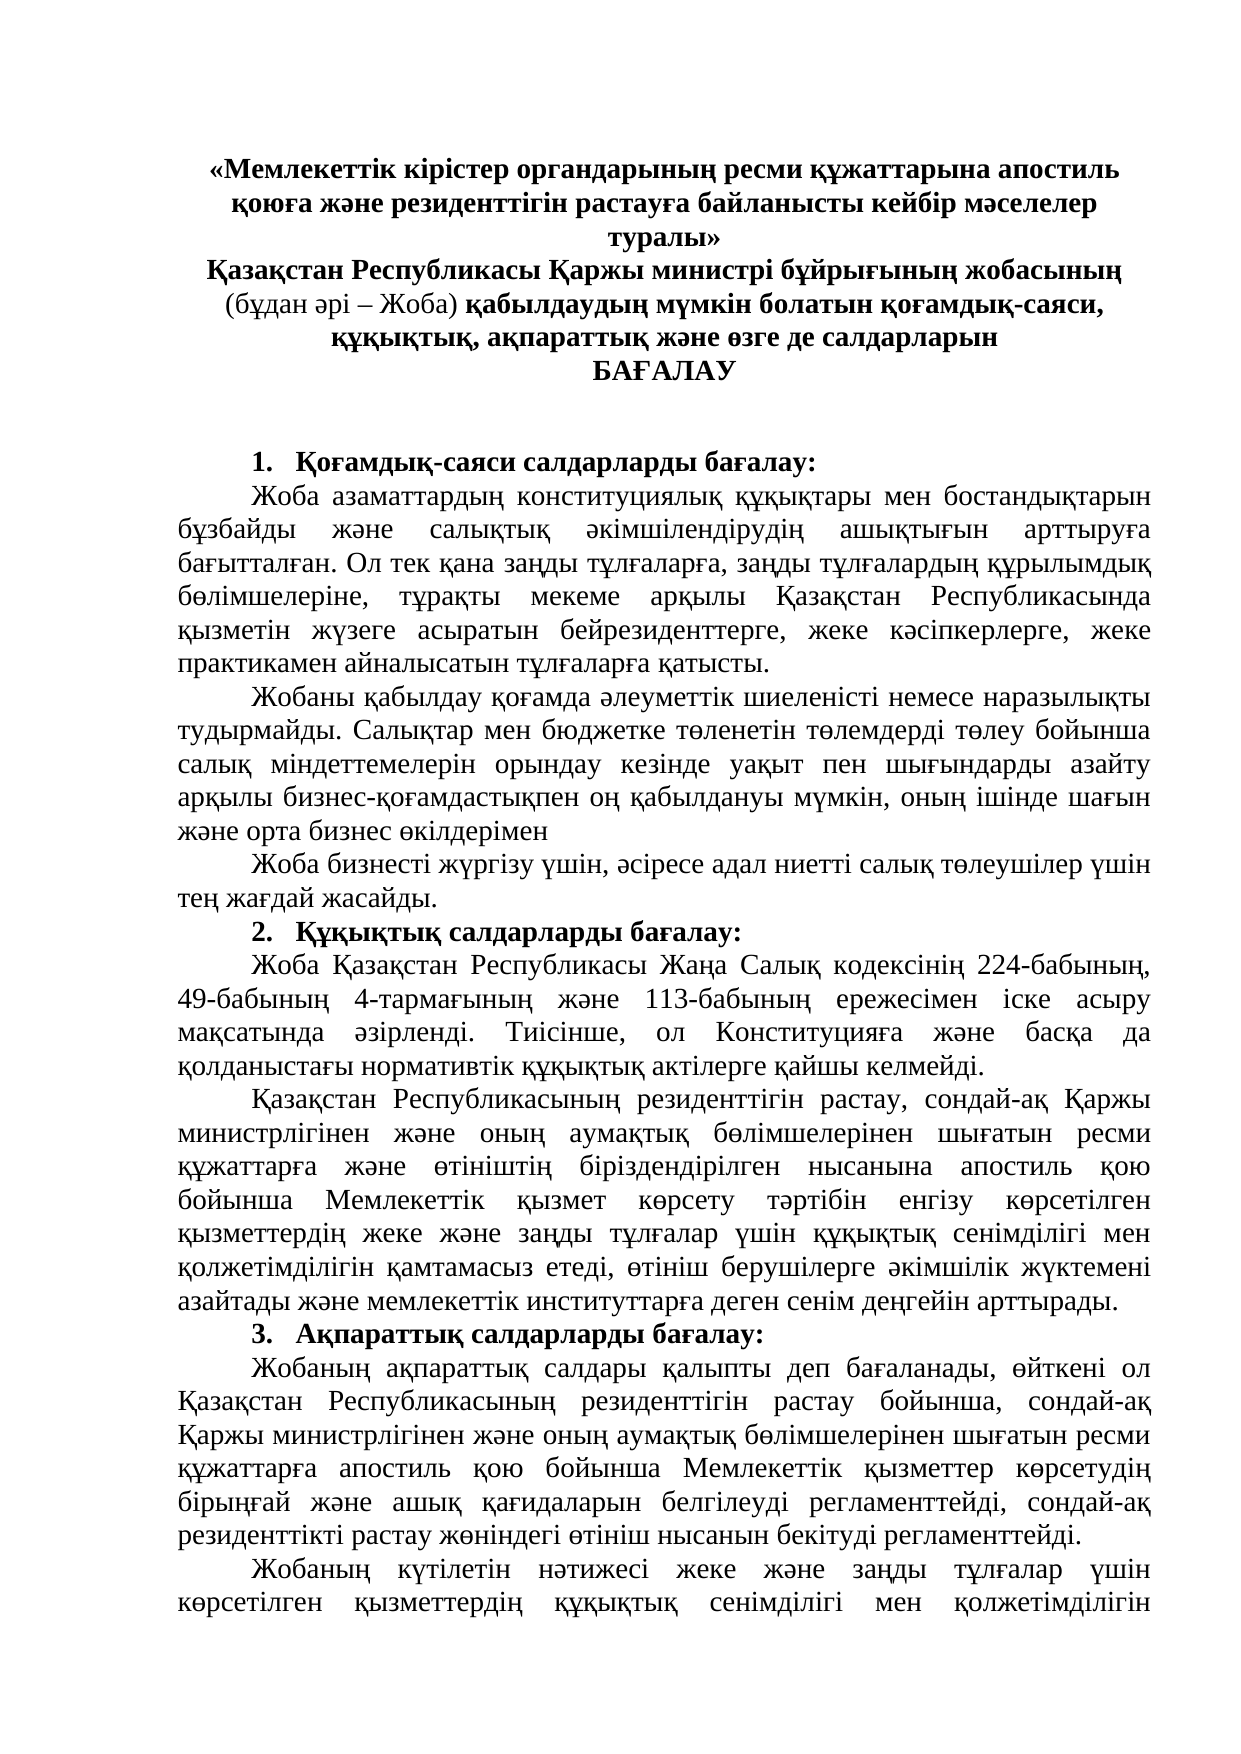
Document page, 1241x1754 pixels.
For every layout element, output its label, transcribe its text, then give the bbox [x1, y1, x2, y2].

text 1. Қоғамдық-саяси салдарларды бағалау: [177, 444, 1152, 478]
text Жоба азаматтардың конституциялық құқықтары мен бостандықтарын бұзбайды және салықтық әкімшілендірудің ашықтығын арттыруға бағытталған. Ол тек қана заңды тұлғаларға, заңды тұлғалардың құрылымдық бөлімшелеріне, тұрақты мекеме арқылы Қазақстан Республикасында қызметін жүзеге асыратын бейрезиденттерге, жеке кәсіпкерлерге, жеке практикамен айналысатын тұлғаларға қатысты. [177, 478, 1152, 679]
text Қазақстан Республикасының резиденттігін растау, сондай-ақ Қаржы министрлігінен және оның аумақтық бөлімшелерінен шығатын ресми құжаттарға және өтініштің біріздендірілген нысанына апостиль қою бойынша Мемлекеттік қызмет көрсету тәртібін енгізу көрсетілген қызметтердің жеке және заңды тұлғалар үшін құқықтық сенімділігі мен қолжетімділігін қамтамасыз етеді, өтініш берушілерге әкімшілік жүктемені азайтады және мемлекеттік институттарға деген сенім деңгейін арттырады. [177, 1081, 1152, 1316]
text Жоба Қазақстан Республикасы Жаңа Салық кодексінің 224-бабының, 49-бабының 4-тармағының және 113-бабының ережесімен іске асыру мақсатында әзірленді. Тиісінше, ол Конституцияға және басқа да қолданыстағы нормативтік құқықтық актілерге қайшы келмейді. [177, 947, 1152, 1081]
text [177, 1551, 1152, 1618]
text Қазақстан Республикасы Қаржы министрі бұйрығының жобасының (бұдан әрі – Жоба) қабылдаудың мүмкін болатын қоғамдық-саяси, құқықтық, ақпараттық және өзге де салдарларын [177, 252, 1152, 353]
text Жобаның ақпараттық салдары қалыпты деп бағаланады, өйткені ол Қазақстан Республикасының резиденттігін растау бойынша, сондай-ақ Қаржы министрлігінен және оның аумақтық бөлімшелерінен шығатын ресми құжаттарға апостиль қою бойынша Мемлекеттік қызметтер көрсетудің бірыңғай және ашық қағидаларын белгілеуді регламенттейді, сондай-ақ резиденттікті растау жөніндегі өтініш нысанын бекітуді регламенттейді. [177, 1350, 1152, 1551]
text 2. Құқықтық салдарларды бағалау: [177, 914, 1152, 947]
text «Мемлекеттік кірістер органдарының ресми құжаттарына апостиль қоюға және резиденттігін растауға байланысты кейбір мәселелер туралы» [177, 152, 1152, 252]
text Жобаны қабылдау қоғамда әлеуметтік шиеленісті немесе наразылықты тудырмайды. Салықтар мен бюджетке төленетін төлемдерді төлеу бойынша салық міндеттемелерін орындау кезінде уақыт пен шығындарды азайту арқылы бизнес-қоғамдастықпен оң қабылдануы мүмкін, оның ішінде шағын және орта бизнес өкілдерімен [177, 679, 1152, 847]
text БАҒАЛАУ [177, 353, 1152, 386]
text Жоба бизнесті жүргізу үшін, әсіресе адал ниетті салық төлеушілер үшін тең жағдай жасайды. [177, 847, 1152, 914]
text 3. Ақпараттық салдарларды бағалау: [177, 1316, 1152, 1350]
